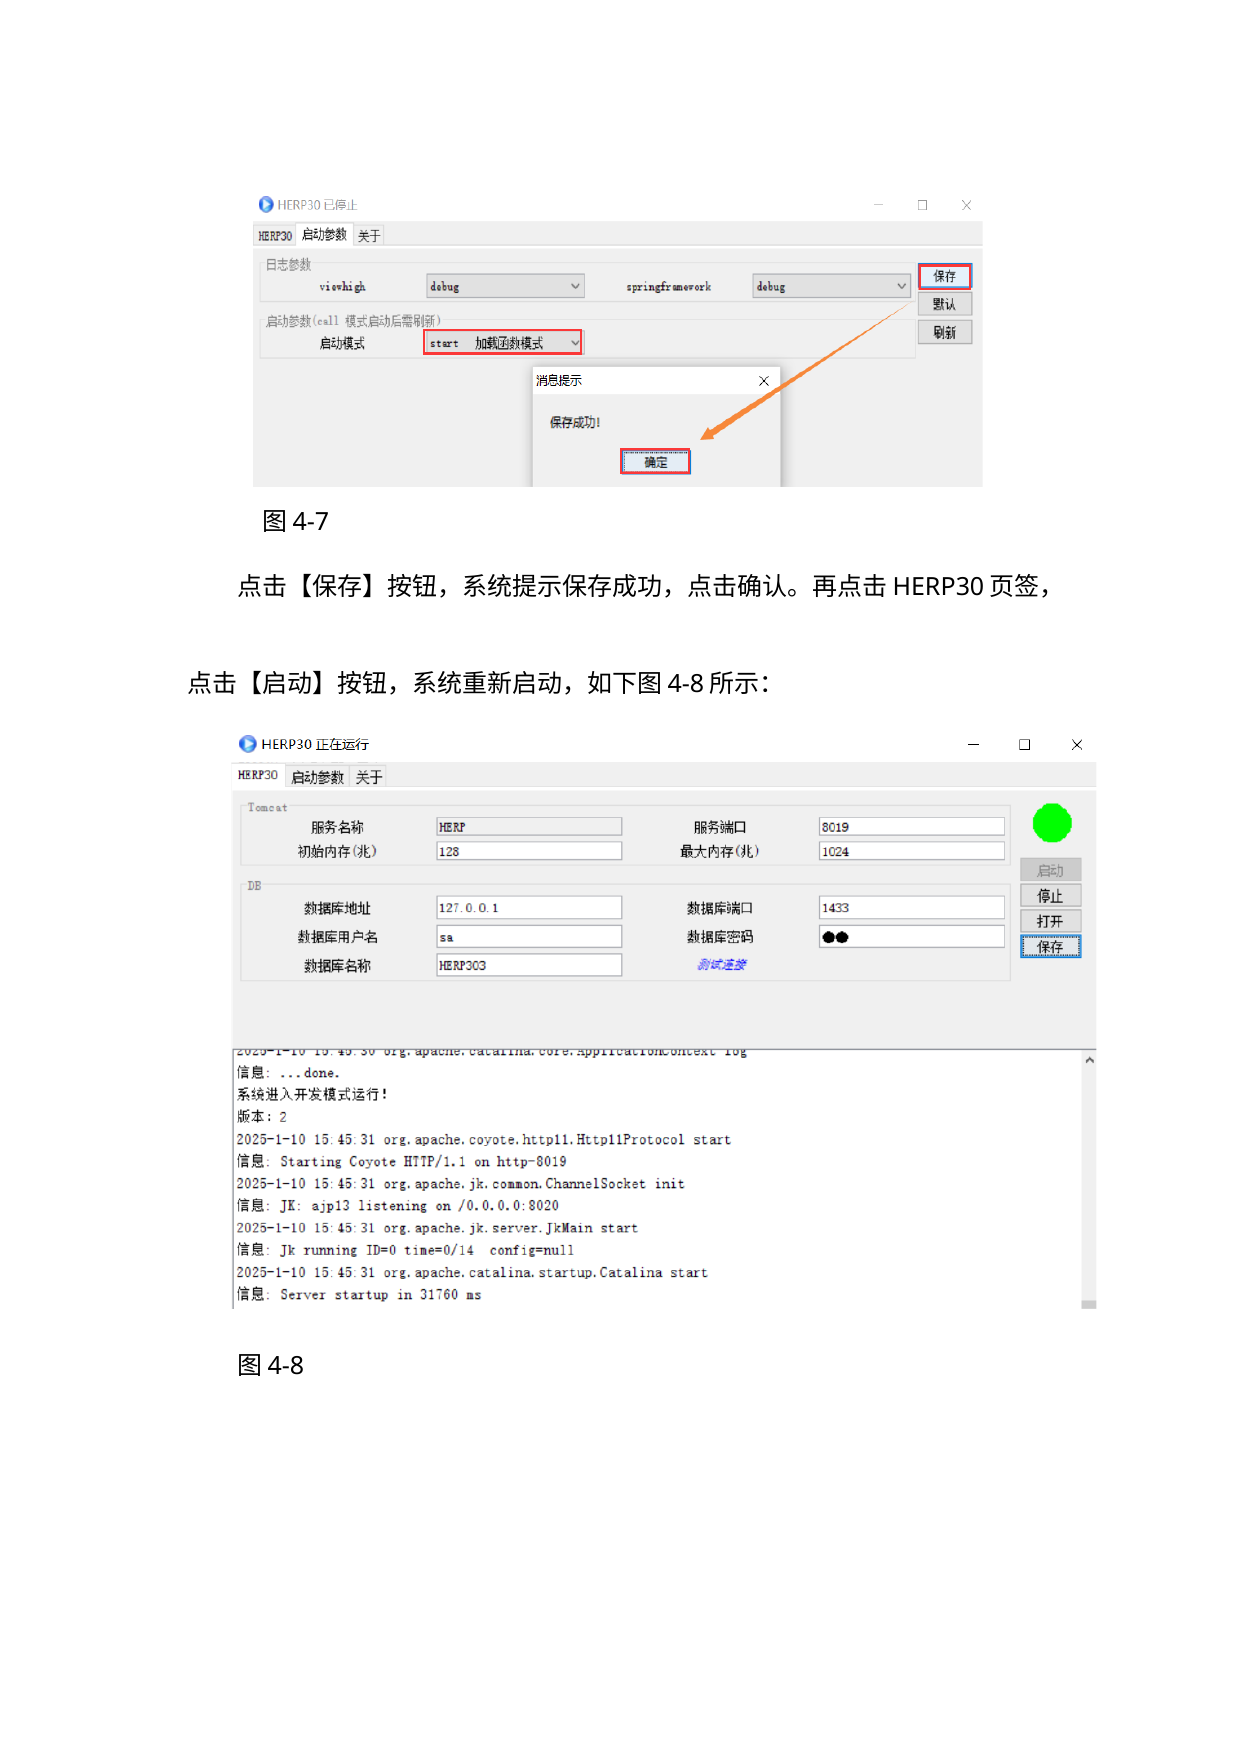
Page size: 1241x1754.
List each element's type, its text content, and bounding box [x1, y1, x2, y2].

text 图4-8 [187, 1331, 1053, 1396]
picture [253, 194, 983, 487]
text 图4-7 [187, 487, 1053, 552]
picture [231, 732, 1097, 1309]
text 点击【保存】按钮，系统提示保存成功，点击确认。再点击HERP30页签，点击【启动】按钮，系统重新启动，如下图4-8所示： [187, 552, 1053, 714]
